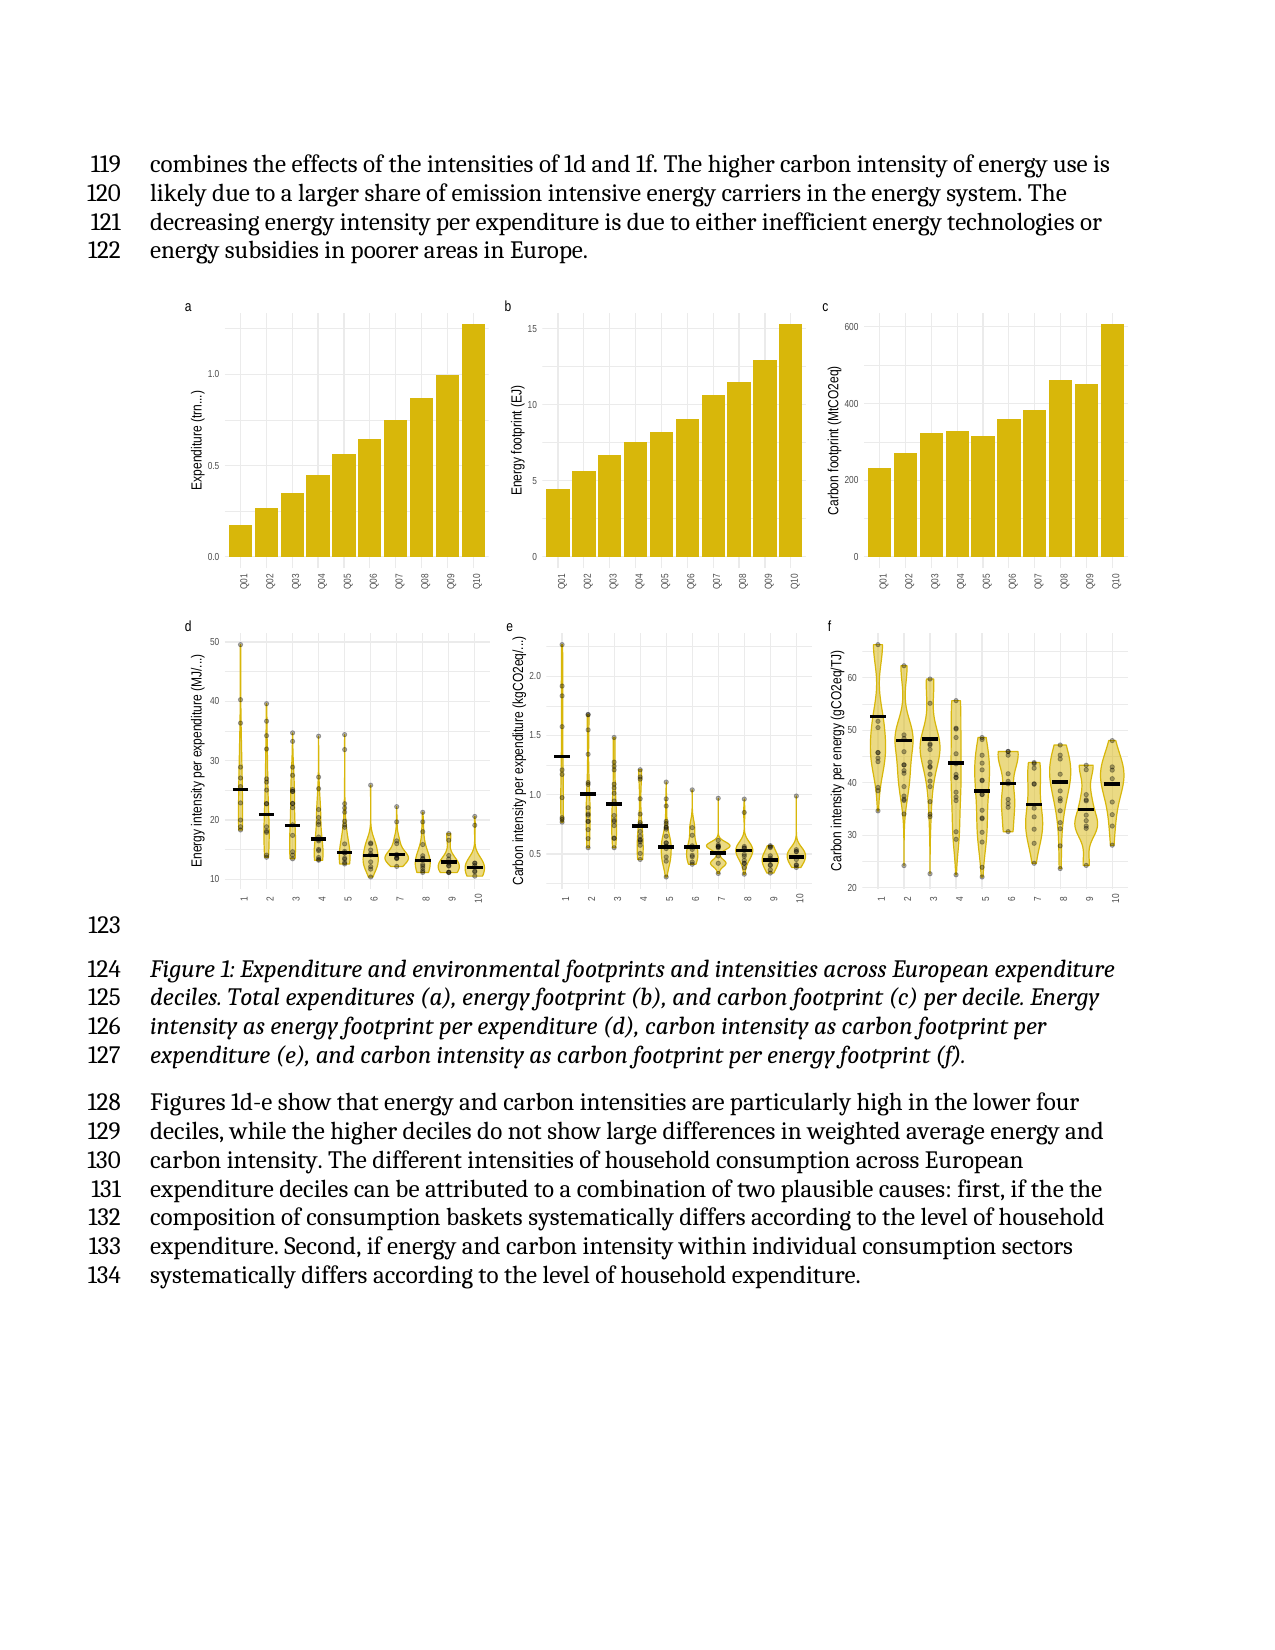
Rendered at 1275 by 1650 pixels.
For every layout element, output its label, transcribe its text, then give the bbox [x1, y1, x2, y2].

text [150, 150, 1125, 265]
text Figures 1d-e show that energy and carbon intensities are particularly high in the lower four deciles, while the higher deciles do not show large differences in weighted average energy and carbon intensity. The different intensities of household consumption across European expenditure deciles can be attributed to a combination of two plausible causes: first, if the the composition of consumption baskets systematically differs according to the level of household expenditure. Second, if energy and carbon intensity within individual consumption sectors systematically differs according to the level of household expenditure. [150, 1088, 1125, 1289]
text Figure 1: Expenditure and environmental footprints and intensities across European expenditure deciles. Total expenditures (a), energy footprint (b), and carbon footprint (c) per decile. Energy intensity as energy footprint per expenditure (d), carbon intensity as carbon footprint per expenditure (e), and carbon intensity as carbon footprint per energy footprint (f). [150, 954, 1125, 1069]
